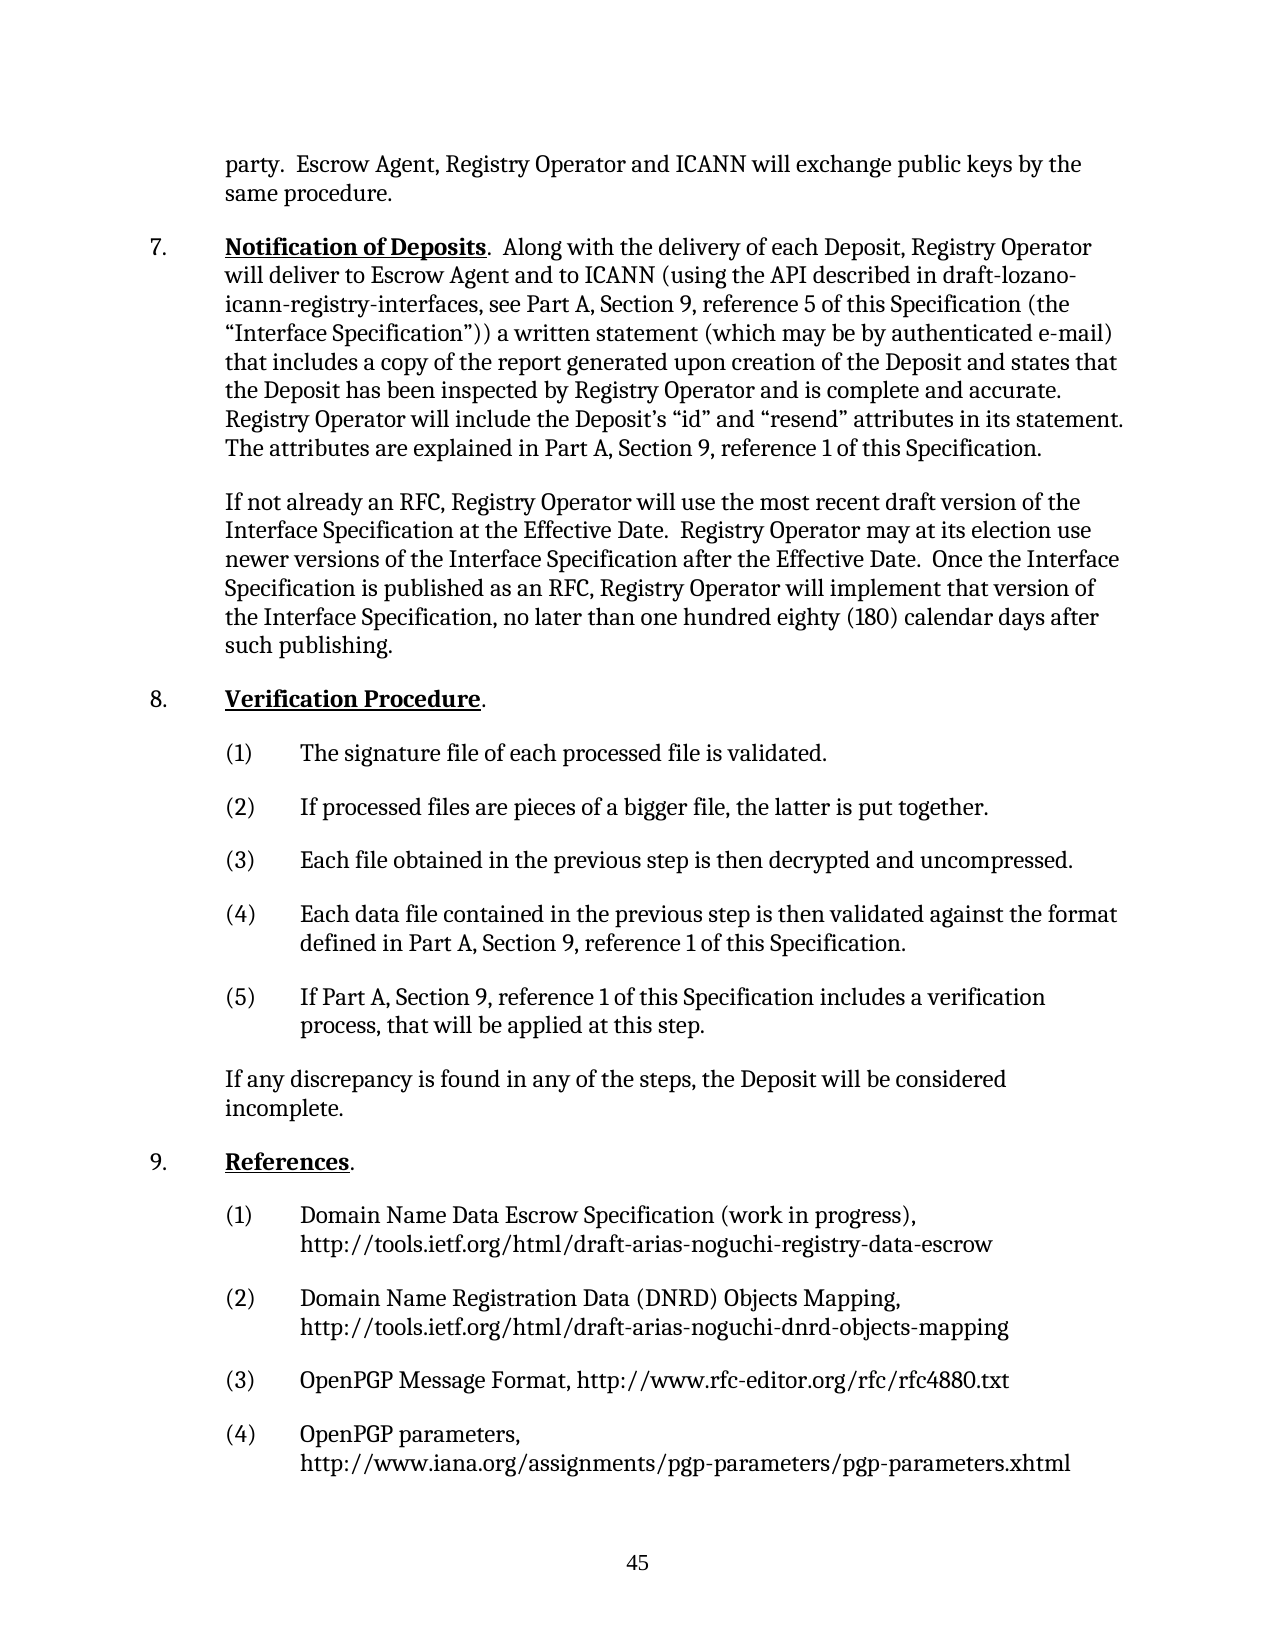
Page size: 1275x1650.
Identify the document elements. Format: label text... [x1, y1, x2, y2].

text Domain Name Registration Data (DNRD) Objects Mapping, http://tools.ietf.org/html/draft-arias-noguchi-dnrd-objects-mapping [225, 1284, 1125, 1341]
text OpenPGP parameters, http://www.iana.org/assignments/pgp-parameters/pgp-parameters.xhtml [225, 1420, 1125, 1477]
text Each data file contained in the previous step is then validated against the format defined in Part A, Section 9, reference 1 of this Specification. [225, 900, 1125, 957]
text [150, 150, 1125, 207]
text If Part A, Section 9, reference 1 of this Specification includes a verification process, that will be applied at this step. [225, 982, 1125, 1040]
text If any discrepancy is found in any of the steps, the Deposit will be considered incomplete. [225, 1065, 1125, 1122]
text The signature file of each processed file is validated. [225, 739, 1125, 767]
text OpenPGP Message Format, http://www.rfc-editor.org/rfc/rfc4880.txt [225, 1366, 1125, 1395]
text If not already an RFC, Registry Operator will use the most recent draft version of the Interface Specification at the Effective Date. Registry Operator may at its election use newer versions of the Interface Specification after the Effective Date. Once the Interface Specification is published as an RFC, Registry Operator will implement that version of the Interface Specification, no later than one hundred eighty (180) calendar days after such publishing. [225, 487, 1125, 660]
text Each file obtained in the previous step is then decrypted and uncompressed. [225, 846, 1125, 875]
text If processed files are pieces of a bigger file, the latter is put together. [225, 792, 1125, 821]
text Notification of Deposits. Along with the delivery of each Deposit, Registry Operator will deliver to Escrow Agent and to ICANN (using the API described in draft-lozano-icann-registry-interfaces, see Part A, Section 9, reference 5 of this Specification (the “Interface Specification”)) a written statement (which may be by authenticated e-mail) that includes a copy of the report generated upon creation of the Deposit and states that the Deposit has been inspected by Registry Operator and is complete and accurate. Registry Operator will include the Deposit’s “id” and “resend” attributes in its statement. The attributes are explained in Part A, Section 9, reference 1 of this Specification. [150, 232, 1125, 462]
text References. [150, 1147, 1125, 1176]
text Domain Name Data Escrow Specification (work in progress), http://tools.ietf.org/html/draft-arias-noguchi-registry-data-escrow [225, 1201, 1125, 1259]
text Verification Procedure. [150, 685, 1125, 714]
